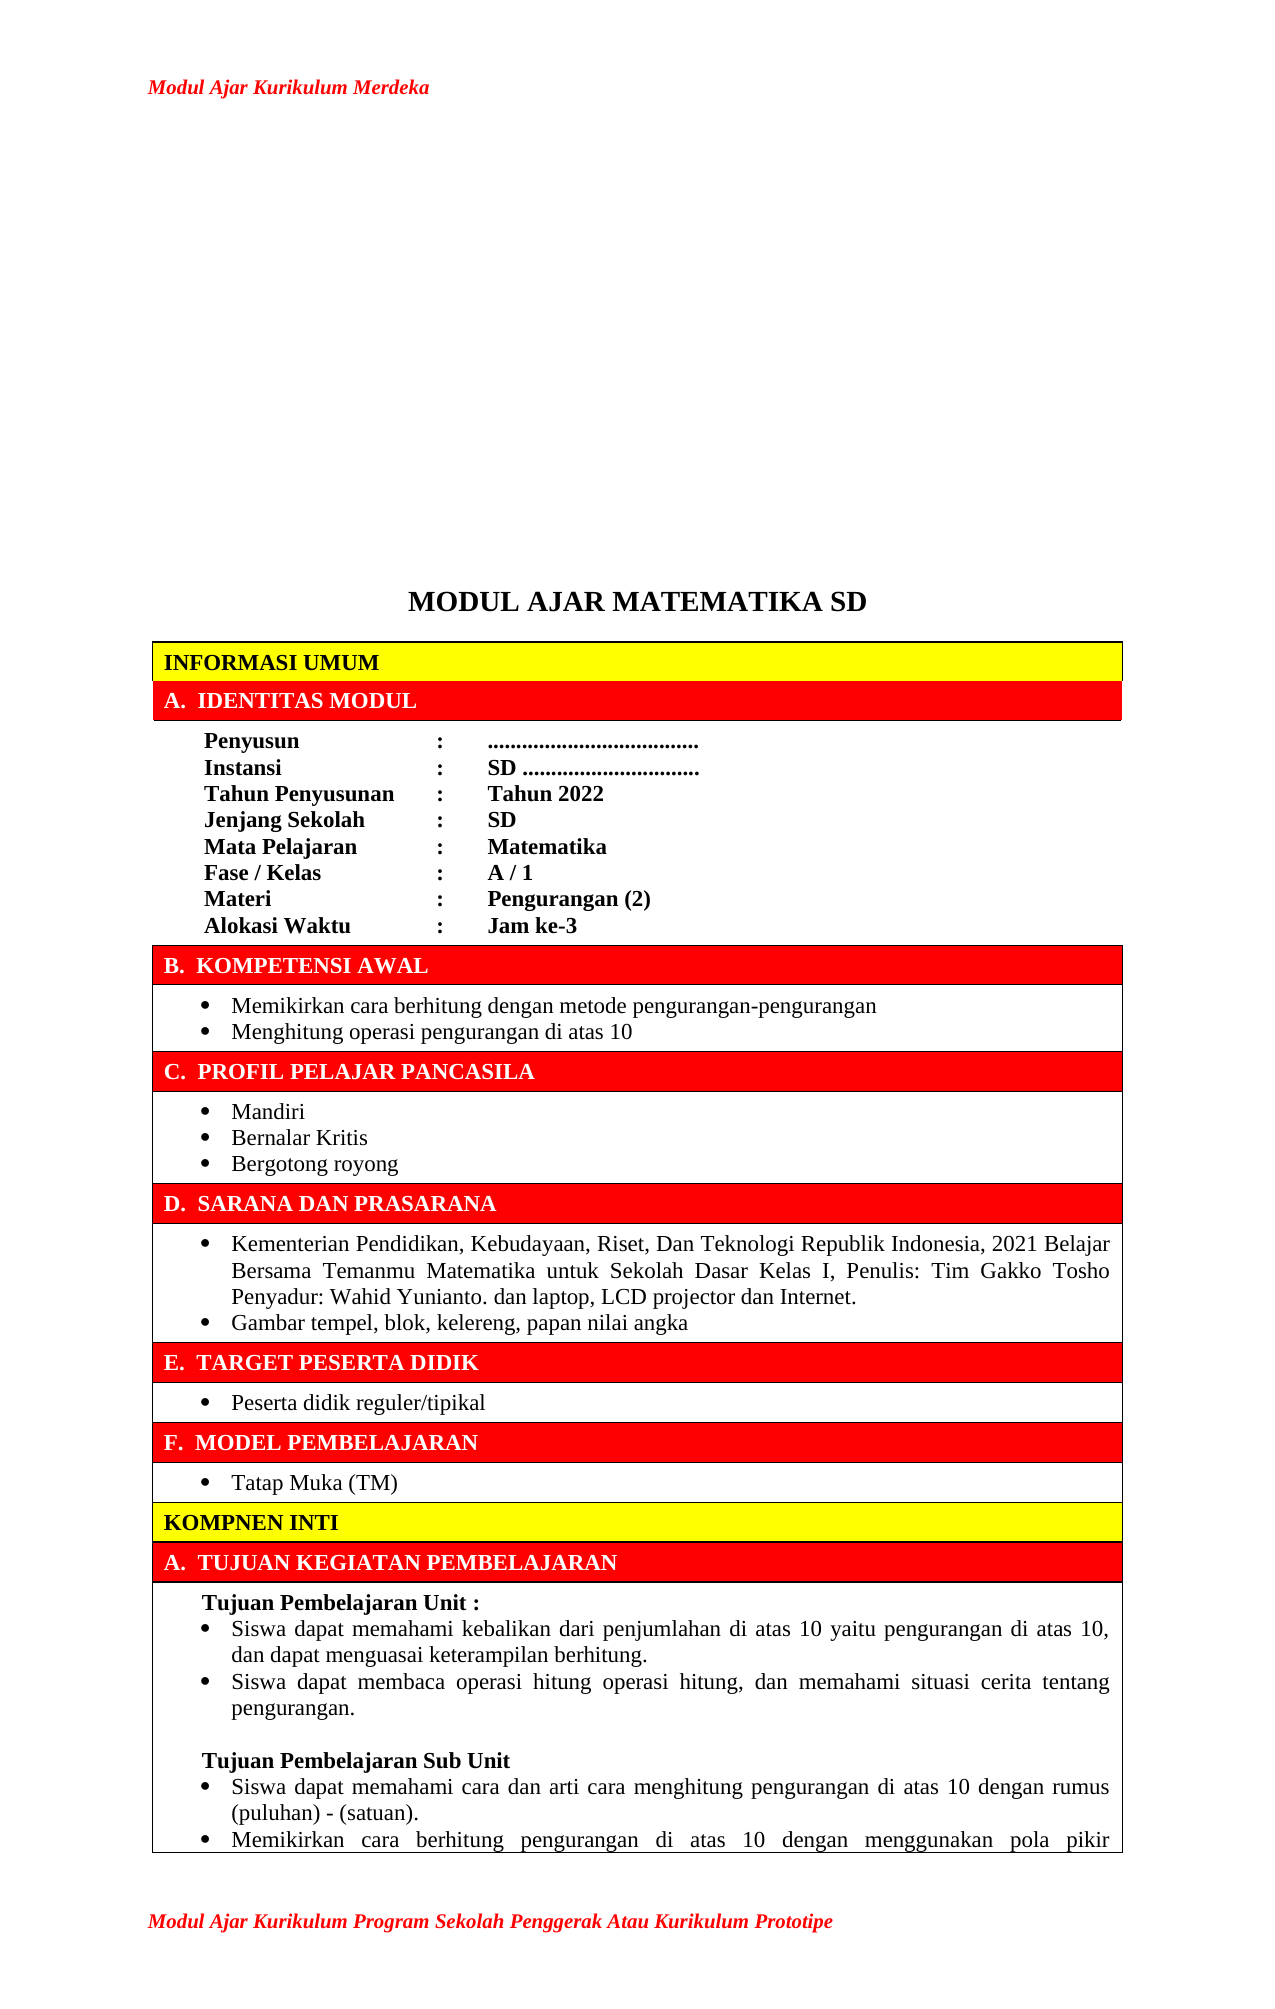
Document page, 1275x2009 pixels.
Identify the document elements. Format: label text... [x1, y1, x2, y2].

table_header INFORMASI UMUM [153, 643, 1122, 681]
table_cell Tatap Muka (TM) [153, 1463, 1122, 1502]
table_cell Memikirkan cara berhitung dengan metode pengurangan-pengurangan Menghitung operasi pengurangan di atas 10 [153, 985, 1122, 1051]
table_cell A. IDENTITAS MODUL [153, 681, 1122, 720]
text MODUL AJAR MATEMATIKA SD [148, 584, 1127, 617]
table_cell Mandiri Bernalar Kritis Bergotong royong [153, 1092, 1122, 1183]
table_cell B. KOMPETENSI AWAL [153, 946, 1122, 984]
table_cell D. SARANA DAN PRASARANA [153, 1184, 1122, 1223]
table_cell : : : : : : : : [417, 721, 462, 944]
table_cell E. TARGET PESERTA DIDIK [153, 1343, 1122, 1382]
table_cell ..................................... SD ............................... Tahun 2022 SD Matematika A / 1 Pengurangan (2) Jam ke-3 [463, 720, 1122, 944]
table_cell C. PROFIL PELAJAR PANCASILA [153, 1052, 1122, 1091]
table_cell Kementerian Pendidikan, Kebudayaan, Riset, Dan Teknologi Republik Indonesia, 2021 Belajar Bersama Temanmu Matematika untuk Sekolah Dasar Kelas I, Penulis: Tim Gakko Tosho Penyadur: Wahid Yunianto. dan laptop, LCD projector dan Internet. Gambar tempel, blok, kelereng, papan nilai angka [153, 1224, 1122, 1342]
table_cell F. MODEL PEMBELAJARAN [153, 1423, 1122, 1462]
table_cell KOMPNEN INTI [153, 1503, 1122, 1541]
table_cell A. TUJUAN KEGIATAN PEMBELAJARAN [153, 1543, 1122, 1581]
table_cell Peserta didik reguler/tipikal [153, 1383, 1122, 1422]
table_cell Penyusun Instansi Tahun Penyusunan Jenjang Sekolah Mata Pelajaran Fase / Kelas Materi Alokasi Waktu [153, 721, 417, 944]
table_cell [153, 1583, 1122, 1852]
